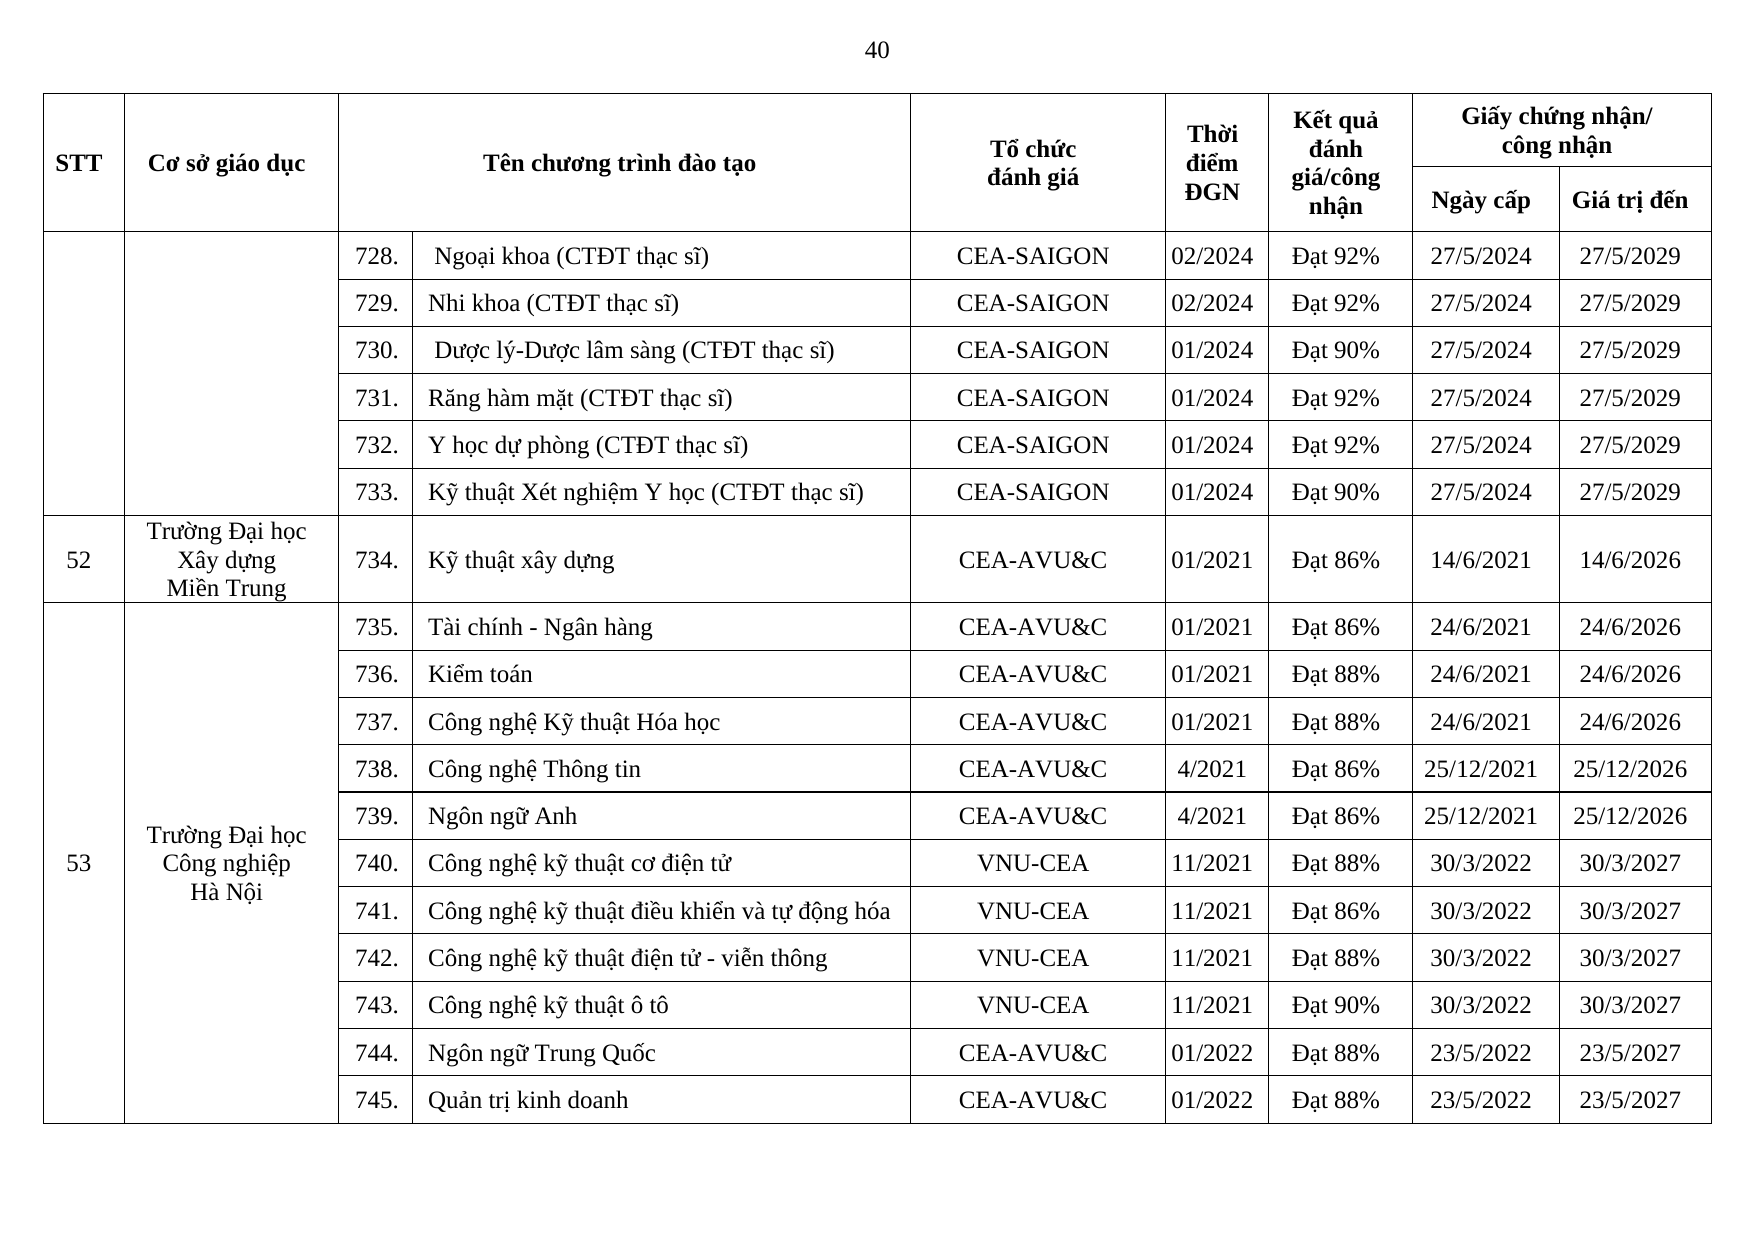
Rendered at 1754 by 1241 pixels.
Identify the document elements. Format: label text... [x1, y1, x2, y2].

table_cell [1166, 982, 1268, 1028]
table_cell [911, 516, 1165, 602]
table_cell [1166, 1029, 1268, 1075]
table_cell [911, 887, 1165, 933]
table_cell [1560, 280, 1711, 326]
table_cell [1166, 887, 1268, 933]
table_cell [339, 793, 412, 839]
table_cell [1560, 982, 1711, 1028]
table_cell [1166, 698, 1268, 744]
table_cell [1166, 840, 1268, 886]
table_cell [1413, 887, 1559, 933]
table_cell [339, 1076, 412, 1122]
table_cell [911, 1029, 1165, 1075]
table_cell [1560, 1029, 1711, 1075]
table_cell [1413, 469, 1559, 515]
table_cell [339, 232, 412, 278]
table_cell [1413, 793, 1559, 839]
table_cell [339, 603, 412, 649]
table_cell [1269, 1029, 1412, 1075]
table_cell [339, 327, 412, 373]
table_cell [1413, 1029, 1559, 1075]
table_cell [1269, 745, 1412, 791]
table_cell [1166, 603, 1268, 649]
table_header Tổ chức đánh giá [911, 94, 1165, 231]
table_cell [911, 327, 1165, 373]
table_header Kết quả đánh giá/công nhận [1269, 94, 1412, 231]
table_cell Giá trị đến [1560, 167, 1711, 231]
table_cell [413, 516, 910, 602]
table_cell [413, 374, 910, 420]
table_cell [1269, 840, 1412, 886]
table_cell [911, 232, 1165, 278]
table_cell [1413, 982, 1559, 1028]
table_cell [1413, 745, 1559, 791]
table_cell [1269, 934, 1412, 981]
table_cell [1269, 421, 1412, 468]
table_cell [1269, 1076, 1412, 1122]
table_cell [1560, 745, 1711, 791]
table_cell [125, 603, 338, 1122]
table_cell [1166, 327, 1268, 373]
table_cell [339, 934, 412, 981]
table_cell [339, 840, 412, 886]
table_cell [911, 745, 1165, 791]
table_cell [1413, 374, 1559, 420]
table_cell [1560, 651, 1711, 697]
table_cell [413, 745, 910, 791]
table_header Tên chương trình đào tạo [339, 94, 910, 231]
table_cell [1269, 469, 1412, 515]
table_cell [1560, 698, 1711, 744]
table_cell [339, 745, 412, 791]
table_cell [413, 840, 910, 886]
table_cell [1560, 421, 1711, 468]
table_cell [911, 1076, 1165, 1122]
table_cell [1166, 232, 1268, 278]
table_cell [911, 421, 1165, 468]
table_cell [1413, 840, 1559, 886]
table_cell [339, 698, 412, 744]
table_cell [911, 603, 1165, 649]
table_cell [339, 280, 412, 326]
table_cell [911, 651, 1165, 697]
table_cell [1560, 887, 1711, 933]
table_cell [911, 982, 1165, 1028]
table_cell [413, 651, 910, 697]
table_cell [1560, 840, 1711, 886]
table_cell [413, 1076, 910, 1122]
table_header Thời điểm ĐGN [1166, 94, 1268, 231]
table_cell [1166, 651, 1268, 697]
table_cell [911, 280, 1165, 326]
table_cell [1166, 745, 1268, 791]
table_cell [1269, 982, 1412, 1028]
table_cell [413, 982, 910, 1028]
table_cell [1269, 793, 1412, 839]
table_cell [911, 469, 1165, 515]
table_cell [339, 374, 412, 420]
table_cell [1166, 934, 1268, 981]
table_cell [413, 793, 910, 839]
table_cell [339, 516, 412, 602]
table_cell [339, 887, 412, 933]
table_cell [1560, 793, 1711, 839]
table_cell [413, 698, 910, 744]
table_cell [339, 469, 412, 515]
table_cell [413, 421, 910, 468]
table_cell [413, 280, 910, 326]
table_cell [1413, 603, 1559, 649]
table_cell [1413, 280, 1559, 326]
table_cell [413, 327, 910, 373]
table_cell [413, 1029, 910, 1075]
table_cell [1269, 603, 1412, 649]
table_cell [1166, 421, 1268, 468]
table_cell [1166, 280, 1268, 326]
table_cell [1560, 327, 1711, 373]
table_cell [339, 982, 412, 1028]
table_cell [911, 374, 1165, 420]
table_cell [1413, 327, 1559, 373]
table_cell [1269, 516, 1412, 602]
table_cell Ngày cấp [1413, 167, 1559, 231]
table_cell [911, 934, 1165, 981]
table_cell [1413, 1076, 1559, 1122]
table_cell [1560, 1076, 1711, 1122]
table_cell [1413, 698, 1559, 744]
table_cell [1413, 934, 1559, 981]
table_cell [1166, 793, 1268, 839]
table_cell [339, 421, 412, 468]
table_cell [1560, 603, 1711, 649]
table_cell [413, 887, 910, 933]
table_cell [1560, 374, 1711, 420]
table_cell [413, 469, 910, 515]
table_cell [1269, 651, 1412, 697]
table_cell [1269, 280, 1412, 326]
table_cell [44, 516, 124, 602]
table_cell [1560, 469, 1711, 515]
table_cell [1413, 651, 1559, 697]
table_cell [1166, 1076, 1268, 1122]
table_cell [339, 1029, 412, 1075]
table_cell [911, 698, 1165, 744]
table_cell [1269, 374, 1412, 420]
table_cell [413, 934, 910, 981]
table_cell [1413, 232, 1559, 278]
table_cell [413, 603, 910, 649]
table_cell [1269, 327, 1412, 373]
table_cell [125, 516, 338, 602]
table_header Giấy chứng nhận/ công nhận [1413, 94, 1711, 166]
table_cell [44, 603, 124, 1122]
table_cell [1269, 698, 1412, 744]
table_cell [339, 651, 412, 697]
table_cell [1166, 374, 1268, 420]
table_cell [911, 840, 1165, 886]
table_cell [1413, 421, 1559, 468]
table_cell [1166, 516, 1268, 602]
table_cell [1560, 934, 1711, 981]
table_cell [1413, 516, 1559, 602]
table_header Cơ sở giáo dục [125, 94, 338, 231]
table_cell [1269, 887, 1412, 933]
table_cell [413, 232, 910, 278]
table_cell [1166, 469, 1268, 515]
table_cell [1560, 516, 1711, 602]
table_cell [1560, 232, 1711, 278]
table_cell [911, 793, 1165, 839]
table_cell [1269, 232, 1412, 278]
table_header STT [44, 94, 124, 231]
